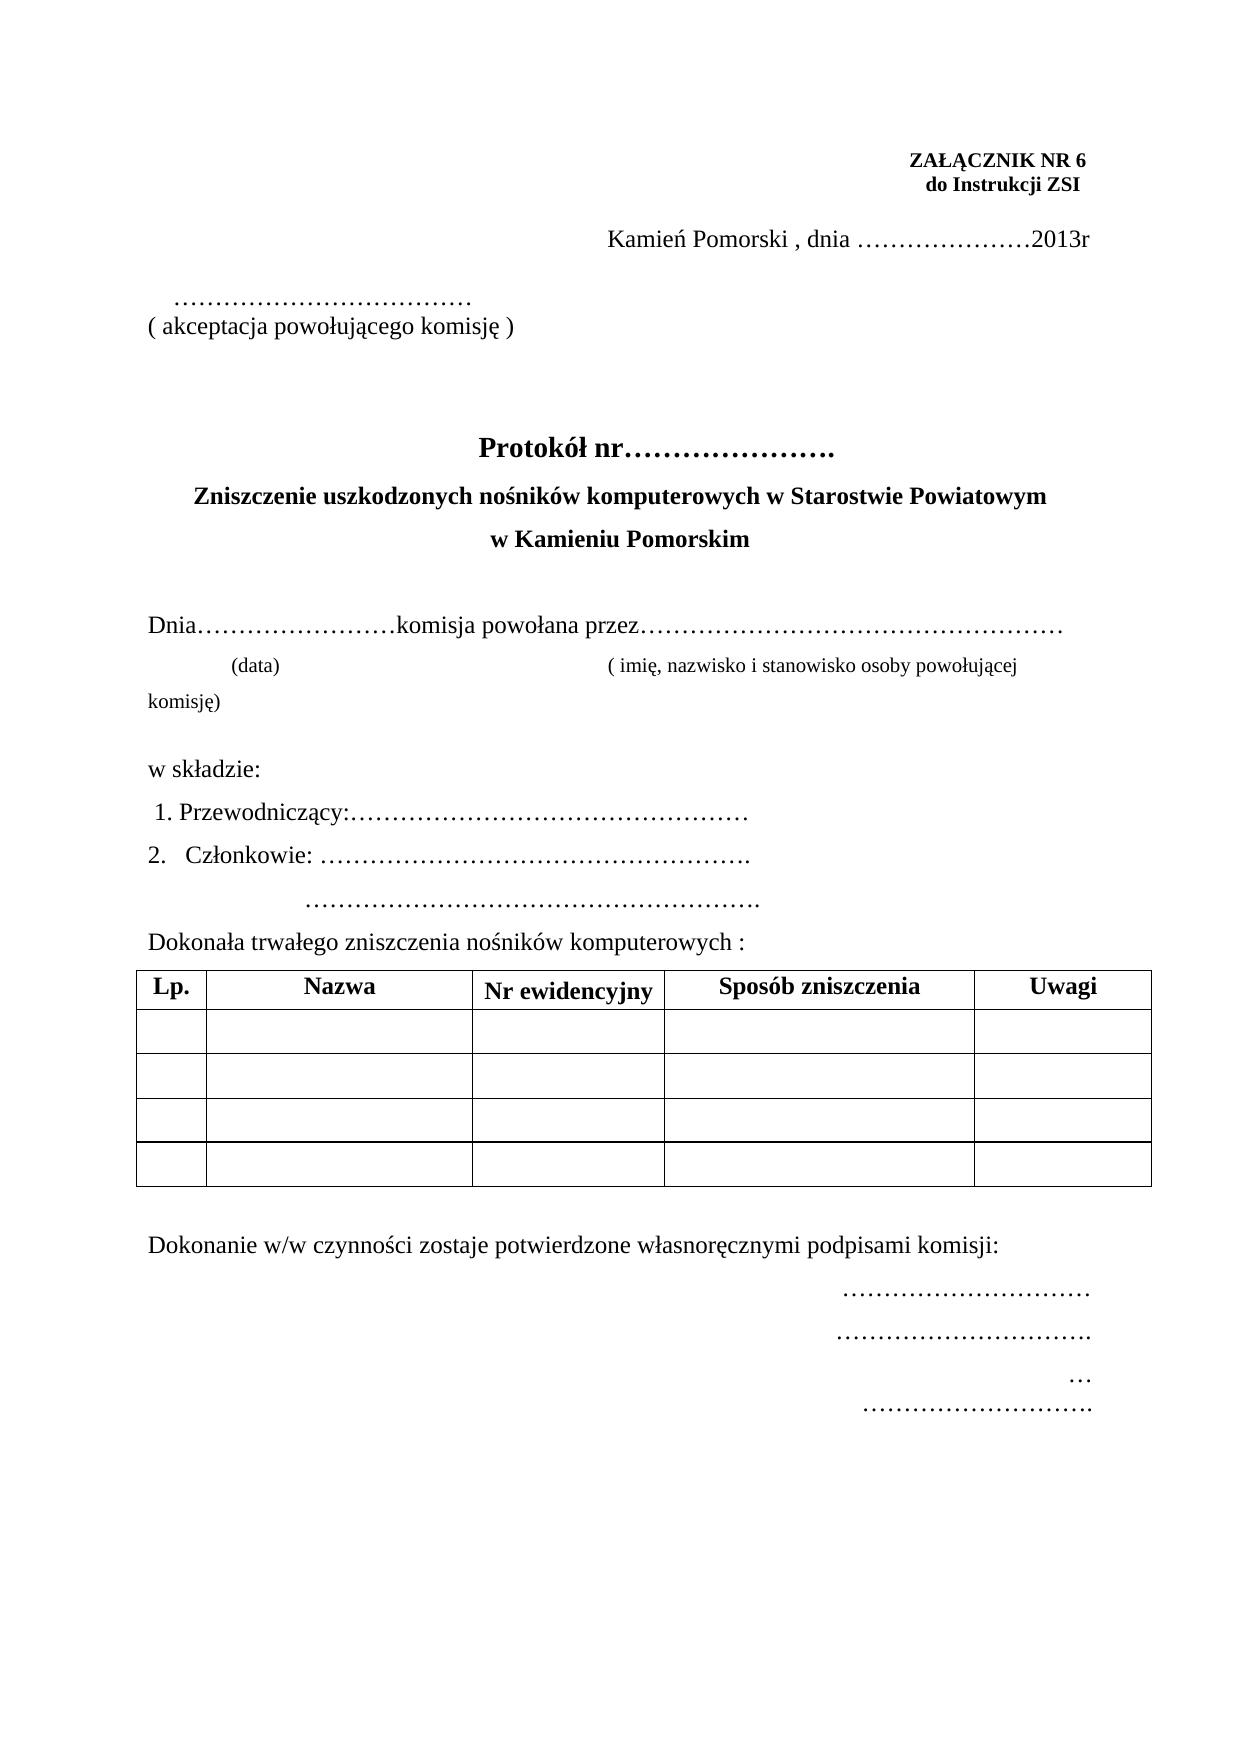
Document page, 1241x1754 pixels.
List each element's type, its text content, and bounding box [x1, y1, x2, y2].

text Kamień Pomorski , dnia …………………2013r [148, 224, 1092, 253]
text w składzie: [148, 754, 1092, 783]
text …………………………. [295, 1359, 1092, 1417]
table_cell [137, 1099, 206, 1141]
table_cell [473, 1099, 664, 1141]
table_cell [975, 1099, 1151, 1141]
text Zniszczenie uszkodzonych nośników komputerowych w Starostwie Powiatowym w Kamieniu Pomorskim [148, 481, 1092, 553]
text ZAŁĄCZNIK NR 6 do Instrukcji ZSI [148, 148, 1092, 196]
table_cell [207, 1099, 472, 1141]
text ………………………… [148, 1273, 1092, 1302]
text ( akceptacja powołującego komisję ) [148, 311, 1092, 339]
table_header Sposób zniszczenia [665, 971, 974, 1009]
text Protokół nr…………………. [148, 431, 1092, 464]
table_cell [975, 1010, 1151, 1053]
text Dnia……………………komisja powołana przez…………………………………………… [148, 610, 1092, 639]
text ……………………………… [148, 282, 1092, 311]
text …………………………. [148, 1316, 1092, 1345]
table_cell [207, 1143, 472, 1186]
table_cell [207, 1054, 472, 1097]
table_cell [137, 1054, 206, 1097]
table_cell [665, 1099, 974, 1141]
text 1. Przewodniczący:………………………………………… [148, 797, 1092, 826]
text Dokonała trwałego zniszczenia nośników komputerowych : [148, 927, 1092, 956]
table_header Nr ewidencyjny [473, 971, 664, 1009]
text ………………………………………………. [148, 884, 1092, 912]
table_cell [975, 1054, 1151, 1097]
table_header Uwagi [975, 971, 1151, 1009]
table_header Lp. [137, 971, 206, 1009]
table_cell [665, 1010, 974, 1053]
table_cell [207, 1010, 472, 1053]
table_cell [665, 1054, 974, 1097]
table_cell [665, 1143, 974, 1186]
table_cell [473, 1143, 664, 1186]
text (data) ( imię, nazwisko i stanowisko osoby powołującej komisję) [148, 653, 1092, 713]
table_cell [975, 1143, 1151, 1186]
table_cell [137, 1143, 206, 1186]
text Dokonanie w/w czynności zostaje potwierdzone własnoręcznymi podpisami komisji: [148, 1230, 1092, 1258]
table_cell [137, 1010, 206, 1053]
table_cell [473, 1010, 664, 1053]
text 2. Członkowie: ……………………………………………. [148, 841, 1092, 869]
table_header Nazwa [207, 971, 472, 1009]
table_cell [473, 1054, 664, 1097]
